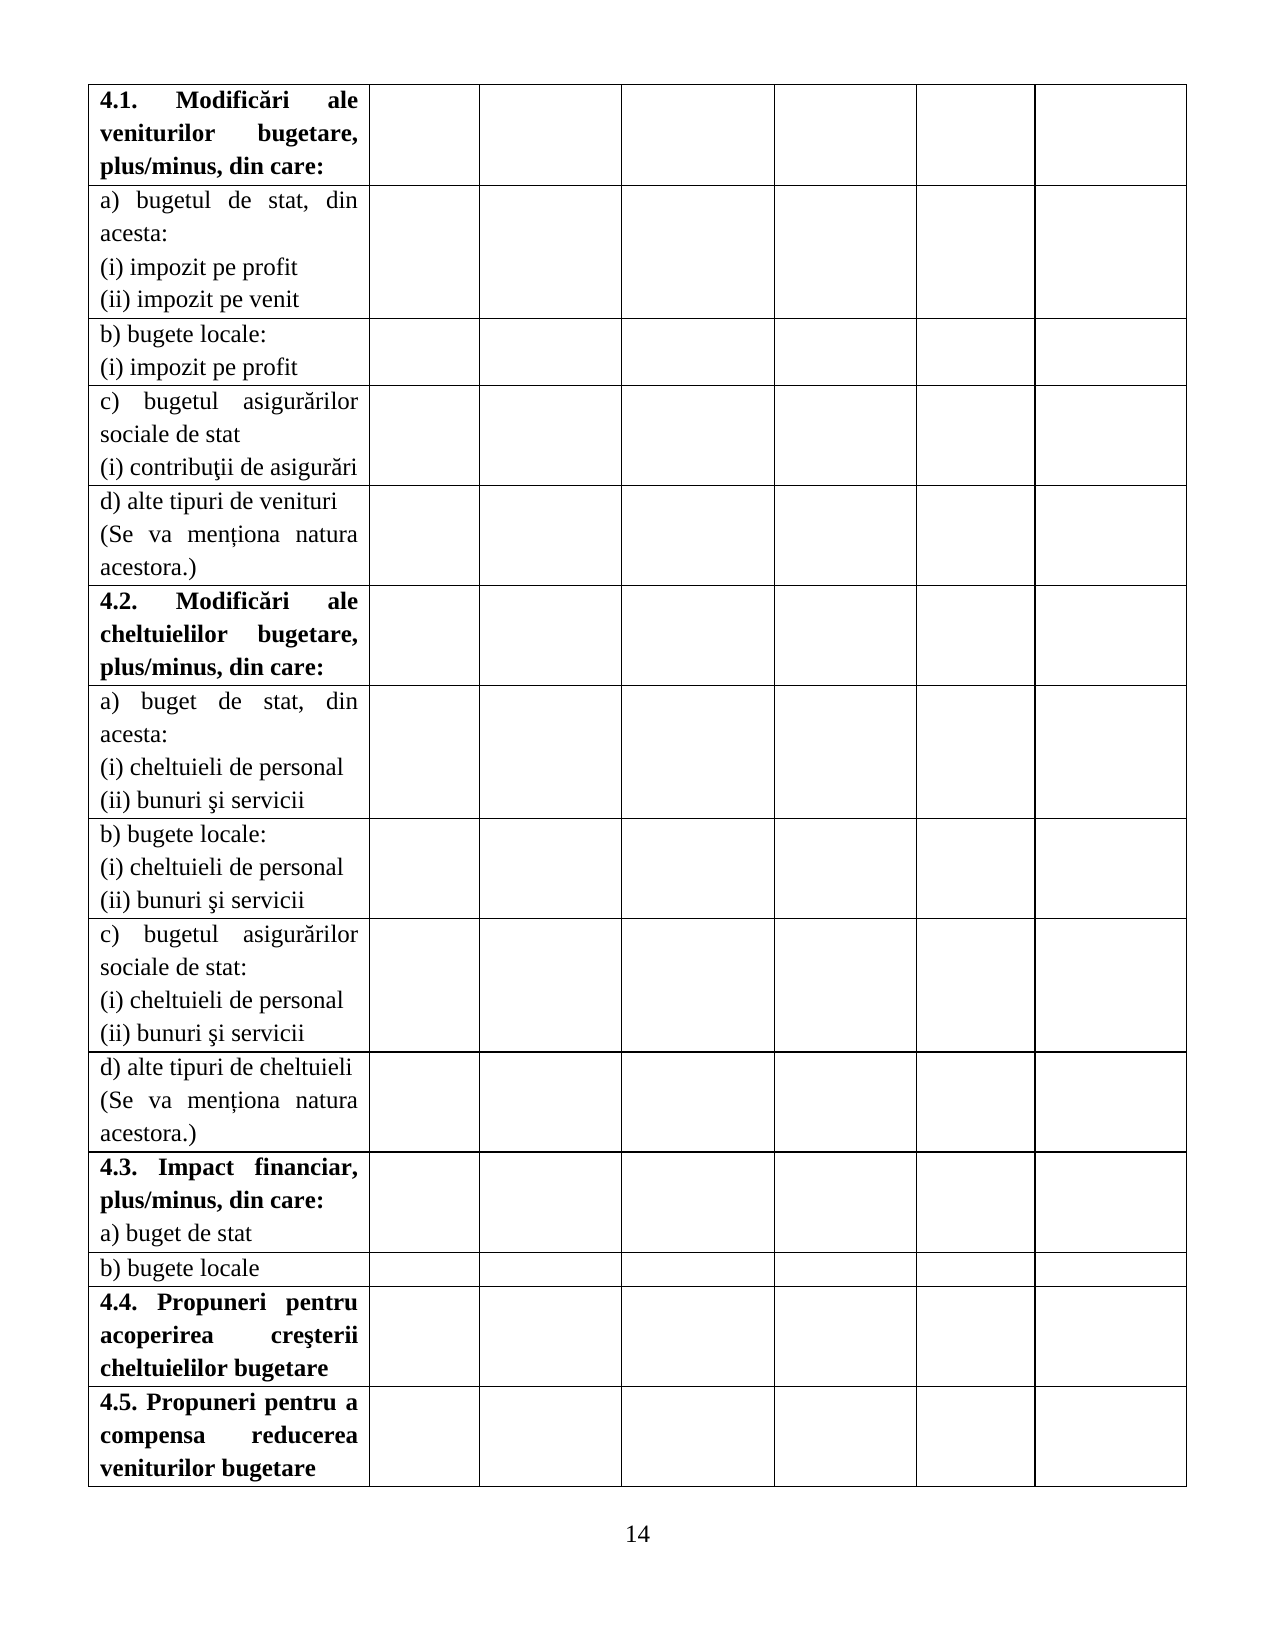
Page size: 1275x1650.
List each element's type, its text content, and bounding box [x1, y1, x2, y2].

table_cell [370, 1387, 479, 1486]
table_cell [370, 386, 479, 485]
table_cell [480, 186, 621, 318]
table_cell [775, 386, 916, 485]
table_cell [622, 919, 774, 1051]
table_cell [775, 919, 916, 1051]
table_cell [480, 586, 621, 685]
table_cell d) alte tipuri de cheltuieli (Se va menționa natura acestora.) [89, 1053, 369, 1151]
table_cell [917, 85, 1034, 184]
table_cell [917, 686, 1034, 818]
table_cell [480, 319, 621, 385]
table_cell 4.5. Propuneri pentru a compensa reducerea veniturilor bugetare [89, 1387, 369, 1486]
table_cell [622, 319, 774, 385]
table_cell b) bugete locale [89, 1253, 369, 1286]
table_cell [480, 1287, 621, 1386]
table_cell [622, 1053, 774, 1151]
table_cell [622, 686, 774, 818]
table_cell [775, 1253, 916, 1286]
table_cell [1036, 586, 1186, 685]
table_cell [370, 1287, 479, 1386]
table_cell [622, 819, 774, 918]
table_cell [370, 1253, 479, 1286]
table_cell [917, 1287, 1034, 1386]
table_cell [775, 1287, 916, 1386]
table_cell [1036, 386, 1186, 485]
table_cell [622, 1153, 774, 1252]
table_cell [370, 586, 479, 685]
table_cell [775, 85, 916, 184]
table_cell [917, 1153, 1034, 1252]
table_cell [917, 919, 1034, 1051]
table_cell [917, 486, 1034, 585]
table_cell [622, 85, 774, 184]
table_cell [775, 1053, 916, 1151]
table_cell [775, 1387, 916, 1486]
table_cell [1036, 1387, 1186, 1486]
table_cell [775, 819, 916, 918]
table_cell [917, 319, 1034, 385]
table_cell d) alte tipuri de venituri (Se va menționa natura acestora.) [89, 486, 369, 585]
table_cell [370, 1153, 479, 1252]
table_cell [370, 919, 479, 1051]
table_cell 4.3. Impact financiar, plus/minus, din care: a) buget de stat [89, 1153, 369, 1252]
table_cell a) buget de stat, din acesta: (i) cheltuieli de personal (ii) bunuri şi servicii [89, 686, 369, 818]
table_cell [775, 686, 916, 818]
table_cell [480, 819, 621, 918]
table_cell b) bugete locale: (i) cheltuieli de personal (ii) bunuri şi servicii [89, 819, 369, 918]
table_cell [1036, 486, 1186, 585]
table_cell [622, 1387, 774, 1486]
table_cell [917, 586, 1034, 685]
table_cell [775, 486, 916, 585]
table_cell [1036, 1053, 1186, 1151]
table_cell [370, 1053, 479, 1151]
table_cell [1036, 819, 1186, 918]
table_cell a) bugetul de stat, din acesta: (i) impozit pe profit (ii) impozit pe venit [89, 186, 369, 318]
table_cell [1036, 186, 1186, 318]
table_cell 4.1. Modificări ale veniturilor bugetare, plus/minus, din care: [89, 85, 369, 184]
table_cell [370, 319, 479, 385]
table_cell [775, 319, 916, 385]
table_cell [917, 819, 1034, 918]
table_cell 4.4. Propuneri pentru acoperirea creşterii cheltuielilor bugetare [89, 1287, 369, 1386]
table_cell [480, 386, 621, 485]
table_cell [370, 686, 479, 818]
table_cell [622, 1287, 774, 1386]
table_cell [622, 1253, 774, 1286]
table_cell [1036, 919, 1186, 1051]
table_cell [480, 1387, 621, 1486]
table_cell [917, 1253, 1034, 1286]
table_cell [480, 686, 621, 818]
table_cell [622, 486, 774, 585]
table_cell [917, 1387, 1034, 1486]
table_cell [917, 1053, 1034, 1151]
table_cell [480, 1153, 621, 1252]
table_cell [622, 386, 774, 485]
table_cell [1036, 1287, 1186, 1386]
table_cell c) bugetul asigurărilor sociale de stat: (i) cheltuieli de personal (ii) bunuri şi servicii [89, 919, 369, 1051]
table_cell [1036, 85, 1186, 184]
table_cell 4.2. Modificări ale cheltuielilor bugetare, plus/minus, din care: [89, 586, 369, 685]
table_cell [1036, 319, 1186, 385]
table_cell [480, 85, 621, 184]
table_cell [370, 85, 479, 184]
table_cell [775, 1153, 916, 1252]
table_cell [622, 586, 774, 685]
table_cell [370, 819, 479, 918]
table_cell [370, 486, 479, 585]
table_cell [1036, 686, 1186, 818]
table_cell c) bugetul asigurărilor sociale de stat (i) contribuţii de asigurări [89, 386, 369, 485]
table_cell [480, 1053, 621, 1151]
table_cell [480, 1253, 621, 1286]
table_cell [917, 386, 1034, 485]
table_cell [775, 186, 916, 318]
table_cell [370, 186, 479, 318]
table_cell [775, 586, 916, 685]
table_cell [1036, 1153, 1186, 1252]
table_cell [480, 919, 621, 1051]
table_cell b) bugete locale: (i) impozit pe profit [89, 319, 369, 385]
table_cell [480, 486, 621, 585]
table_cell [917, 186, 1034, 318]
table_cell [1036, 1253, 1186, 1286]
table_cell [622, 186, 774, 318]
